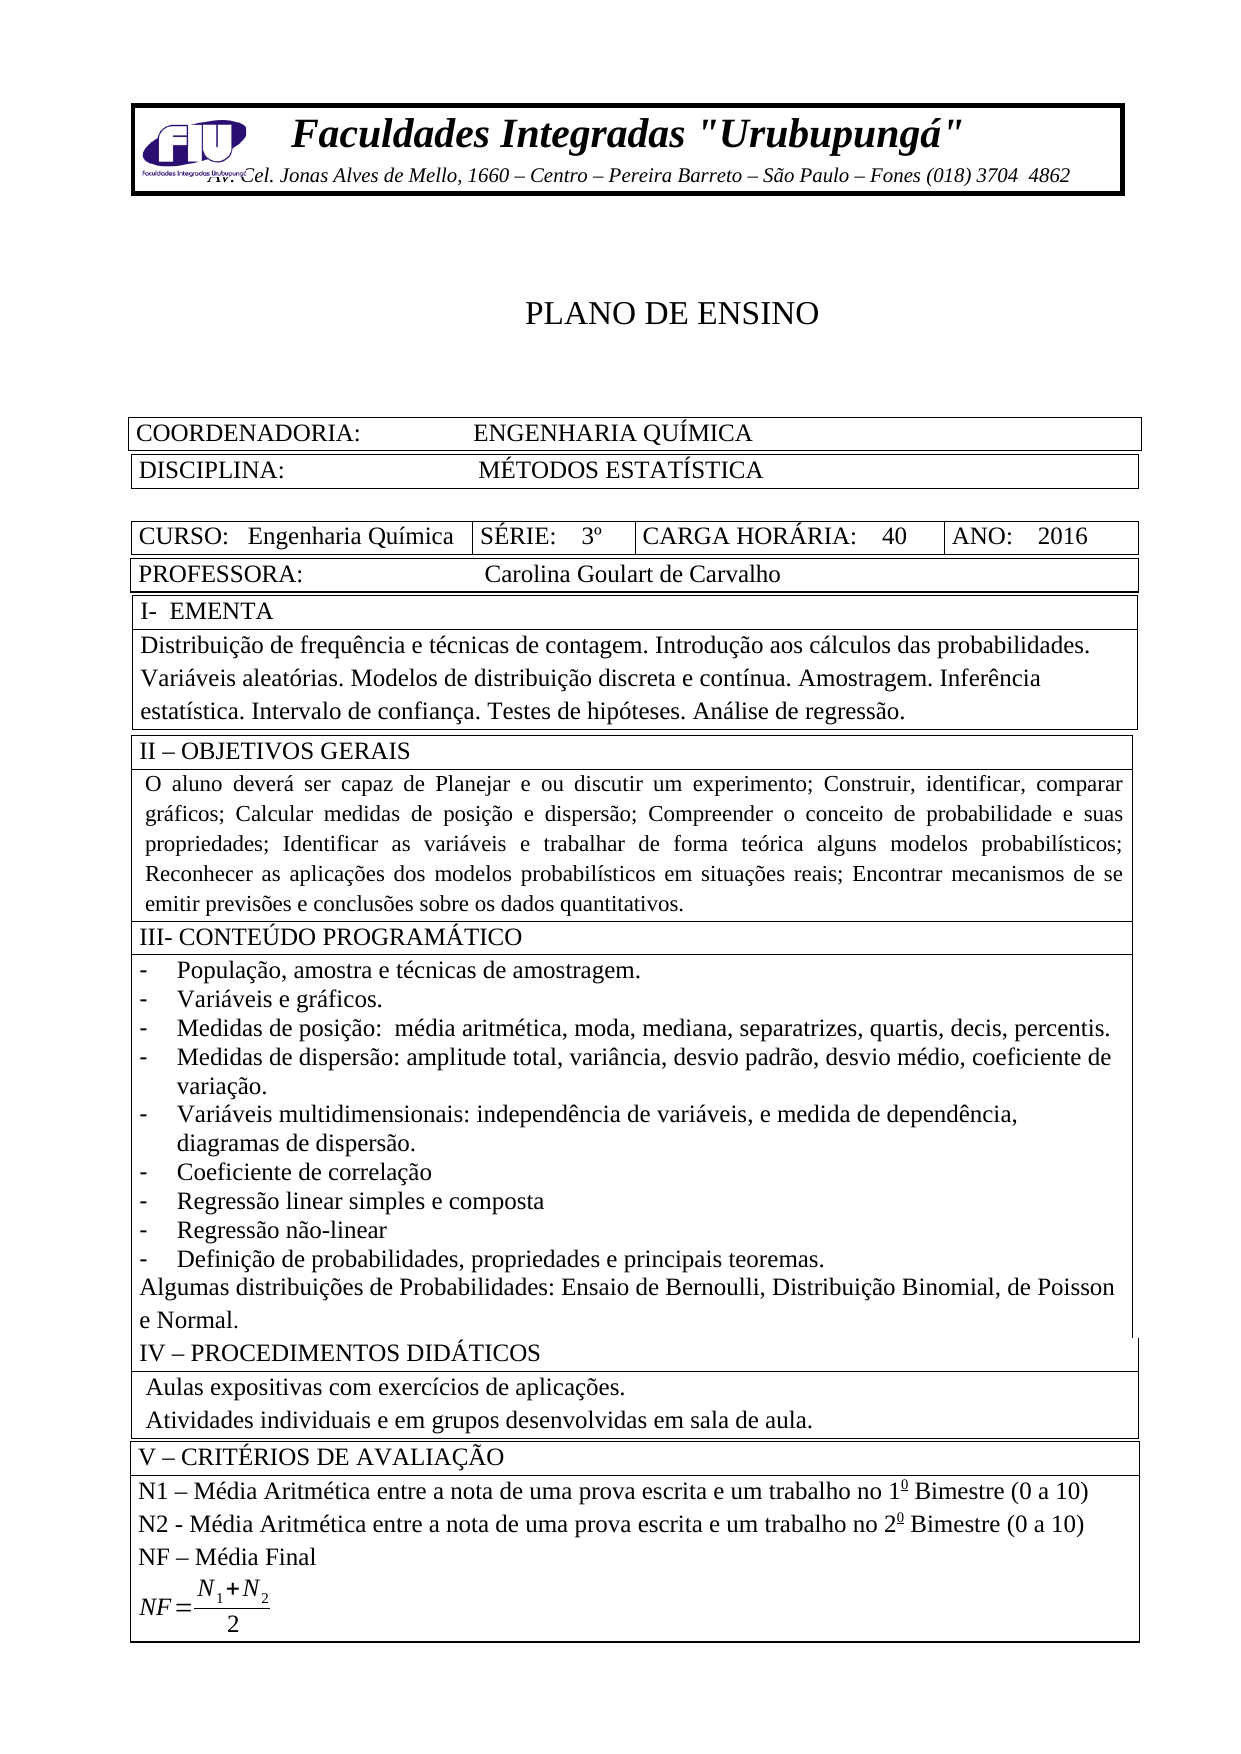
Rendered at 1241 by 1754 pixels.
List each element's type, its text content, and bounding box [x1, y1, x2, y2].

table_header CARGA HORÁRIA: 40 [636, 522, 944, 554]
table_header CURSO: Engenharia Química [132, 522, 472, 554]
table_header I- EMENTA [133, 596, 1137, 629]
table_cell N1 – Média Aritmética entre a nota de uma prova escrita e um trabalho no 10 Bimestre ( 10) N2 - Média Aritmética entre a nota de uma prova escrita e um trabalho no 20 Bimestre ( 10) NF – Média Final [131, 1476, 1139, 1641]
table_header SÉRIE: 3º [473, 522, 635, 554]
table_header V – CRITÉRIOS DE AVALIAÇÃO [131, 1442, 1139, 1475]
table_header II – OBJETIVOS GERAIS [132, 736, 1132, 768]
table_cell Distribuição de frequência e técnicas de contagem. Introdução aos cálculos das probabilidades. Variáveis aleatórias. Modelos de distribuição discreta e contínua. Amostragem. Inferência estatística. Intervalo de confiança. Testes de hipóteses. Análise de regressão. [133, 630, 1137, 728]
table_cell Aulas expositivas com exercícios de aplicações. Atividades individuais e em grupos desenvolvidas em sala de aula. [132, 1372, 1138, 1437]
table_header COORDENADORIA: ENGENHARIA QUÍMICA [129, 418, 1141, 450]
table_cell IV – PROCEDIMENTOS DIDÁTICOS [132, 1338, 1138, 1371]
table_cell População, amostra e técnicas de amostragem. Variáveis e gráficos. Medidas de posição: média aritmética, moda, mediana, separatrizes, quartis, decis, percentis. Medidas de dispersão: amplitude total, variância, desvio padrão, desvio médio, coeficiente de variação. Variáveis multidimensionais: independência de variáveis, e medida de dependência, diagramas de dispersão. Coeficiente de correlação Regressão linear simples e composta Regressão não-linear Definição de probabilidades, propriedades e principais teoremas. Algumas distribuições de Probabilidades: Ensaio de Bernoulli, Distribuição Binomial, de Poisson e Normal. [132, 955, 1132, 1338]
table_cell III- CONTEÚDO PROGRAMÁTICO [132, 922, 1132, 954]
table_header Faculdades Integradas "Urubupungá" Av. Cel. Jonas Alves de Mello, 1660 – Centro – Pereira Barreto – São Paulo – Fones (018) 3704 4862 [135, 108, 1120, 191]
table_cell O aluno deverá ser capaz de Planejar e ou discutir um experimento; Construir, identificar, comparar gráficos; Calcular medidas de posição e dispersão; Compreender o conceito de probabilidade e suas propriedades; Identificar as variáveis e trabalhar de forma teórica alguns modelos probabilísticos; Reconhecer as aplicações dos modelos probabilísticos em situações reais; Encontrar mecanismos de se emitir previsões e conclusões sobre os dados quantitativos. [132, 770, 1132, 921]
table_header ANO: 2016 [945, 522, 1138, 554]
table_header PROFESSORA: Carolina Goulart de Carvalho [131, 559, 1138, 591]
picture [142, 120, 247, 177]
table_header DISCIPLINA: MÉTODOS ESTATÍSTICA [132, 455, 1138, 488]
